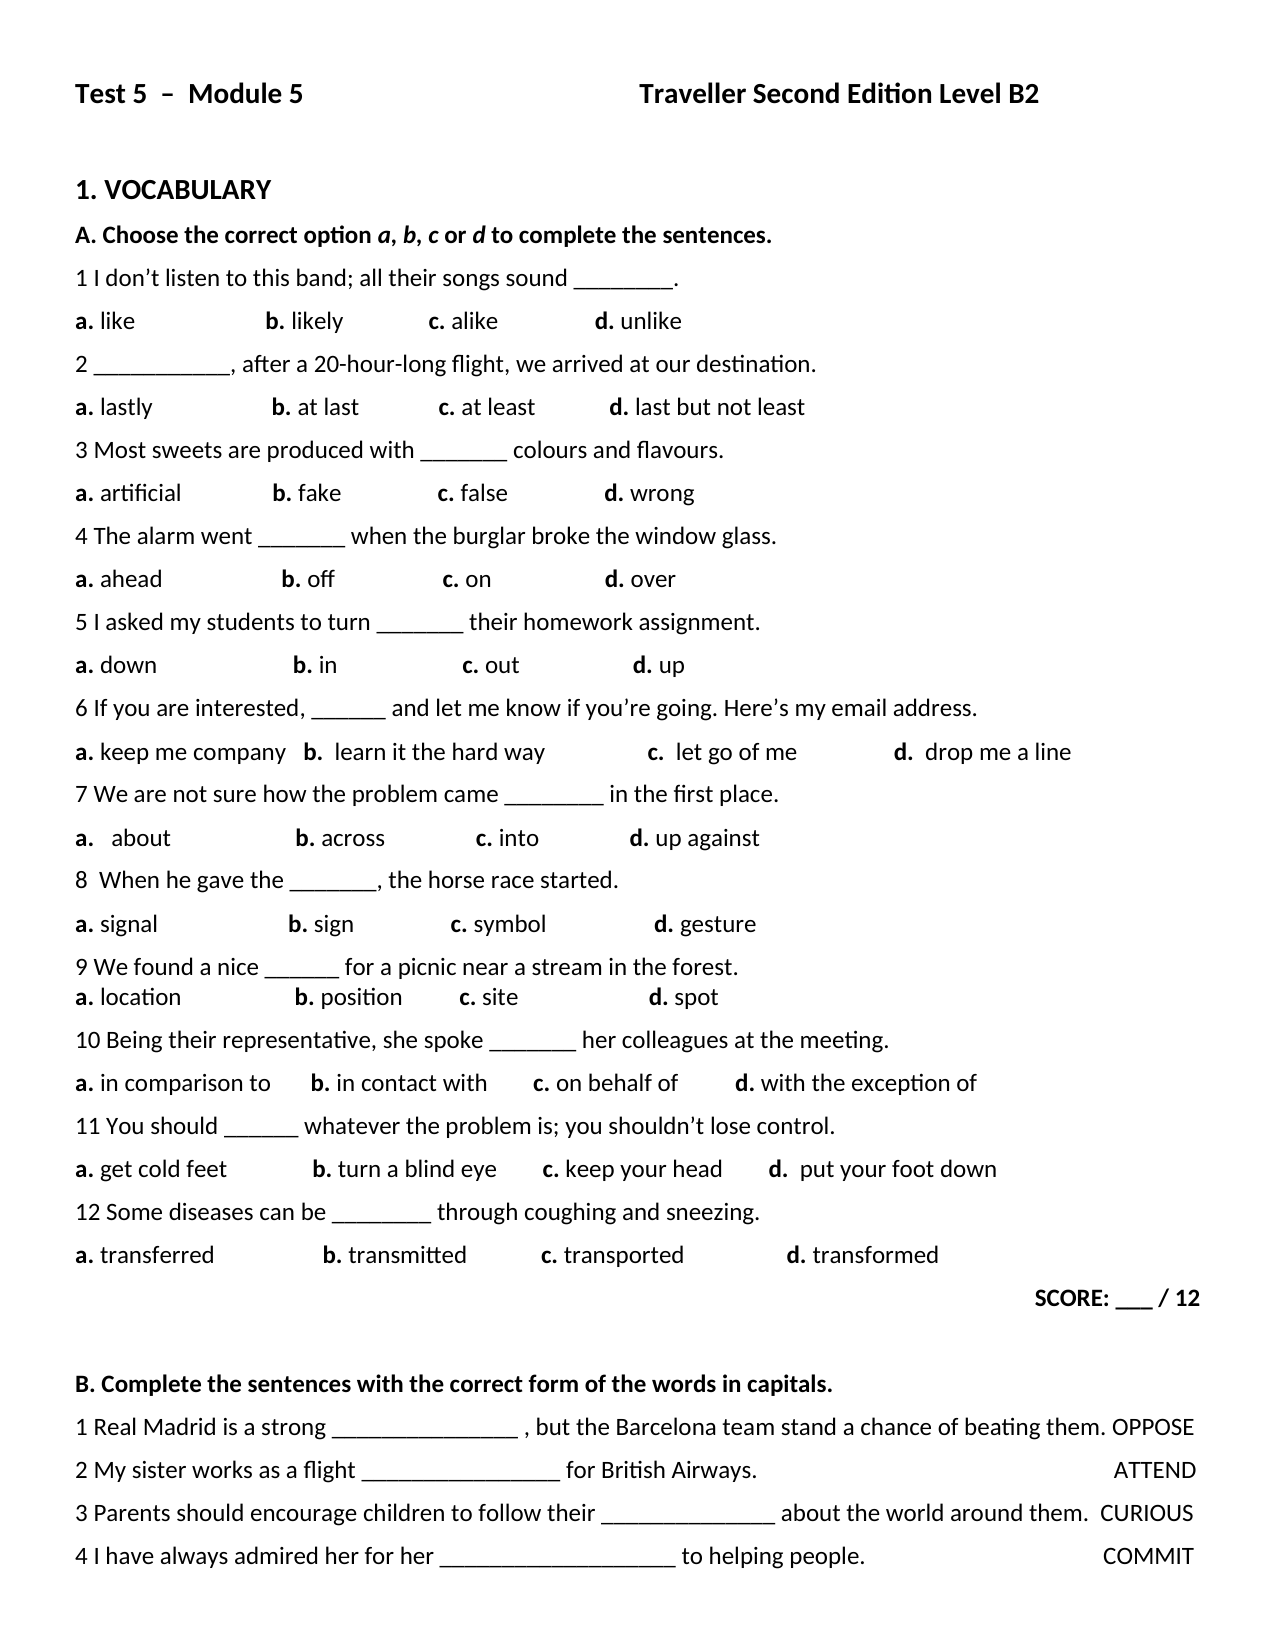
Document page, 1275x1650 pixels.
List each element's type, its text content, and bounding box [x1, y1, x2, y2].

text 1 Real Madrid is a strong _______________ , but the Barcelona team stand a chance of beating them. OPPOSE [75, 1411, 1200, 1442]
text A. Choose the correct option a, b, c or d to complete the sentences. [75, 219, 1200, 250]
text 6 If you are interested, ______ and let me know if you’re going. Here’s my email address. [75, 693, 1200, 723]
text Test 5 – Module 5 Traveller Second Edition Level B2 [75, 75, 1200, 111]
text 4 The alarm went _______ when the burglar broke the window glass. [75, 521, 1200, 551]
text 9 We found a nice ______ for a picnic near a stream in the forest. a. location b. position c. site d. spot [75, 951, 1200, 1012]
text B. Complete the sentences with the correct form of the words in capitals. [75, 1368, 1200, 1399]
text 7 We are not sure how the problem came ________ in the first place. [75, 779, 1200, 809]
text a. transferred b. transmitted c. transported d. transformed [75, 1239, 1200, 1270]
text a. keep me company b. learn it the hard way c. let go of me d. drop me a line [75, 736, 1200, 766]
text a. get cold feet b. turn a blind eye c. keep your head d. put your foot down [75, 1153, 1200, 1184]
text 1 I don’t listen to this band; all their songs sound ________. [75, 262, 1200, 293]
text 8 When he gave the _______, the horse race started. [75, 865, 1200, 895]
text a. lastly b. at last c. at least d. last but not least [75, 391, 1200, 422]
text 4 I have always admired her for her ___________________ to helping people. COMMIT [75, 1541, 1200, 1571]
text 11 You should ______ whatever the problem is; you shouldn’t lose control. [75, 1110, 1200, 1141]
text a. like b. likely c. alike d. unlike [75, 305, 1200, 336]
text a. signal b. sign c. symbol d. gesture [75, 908, 1200, 938]
text 10 Being their representative, she spoke _______ her colleagues at the meeting. [75, 1024, 1200, 1055]
text SCORE: ___ / 12 [75, 1282, 1200, 1313]
text 3 Parents should encourage children to follow their ______________ about the world around them. CURIOUS [75, 1497, 1200, 1528]
text a. artificial b. fake c. false d. wrong [75, 477, 1200, 508]
text 5 I asked my students to turn _______ their homework assignment. [75, 607, 1200, 637]
text 2 ___________, after a 20-hour-long flight, we arrived at our destination. [75, 348, 1200, 379]
text 3 Most sweets are produced with _______ colours and flavours. [75, 434, 1200, 465]
text 2 My sister works as a flight ________________ for British Airways. ATTEND [75, 1454, 1200, 1485]
text a. about b. across c. into d. up against [75, 822, 1200, 852]
text a. ahead b. off c. on d. over [75, 563, 1200, 594]
text a. in comparison to b. in contact with c. on behalf of d. with the exception of [75, 1067, 1200, 1098]
text 1. VOCABULARY [75, 171, 1200, 207]
text 12 Some diseases can be ________ through coughing and sneezing. [75, 1196, 1200, 1227]
text a. down b. in c. out d. up [75, 649, 1200, 680]
